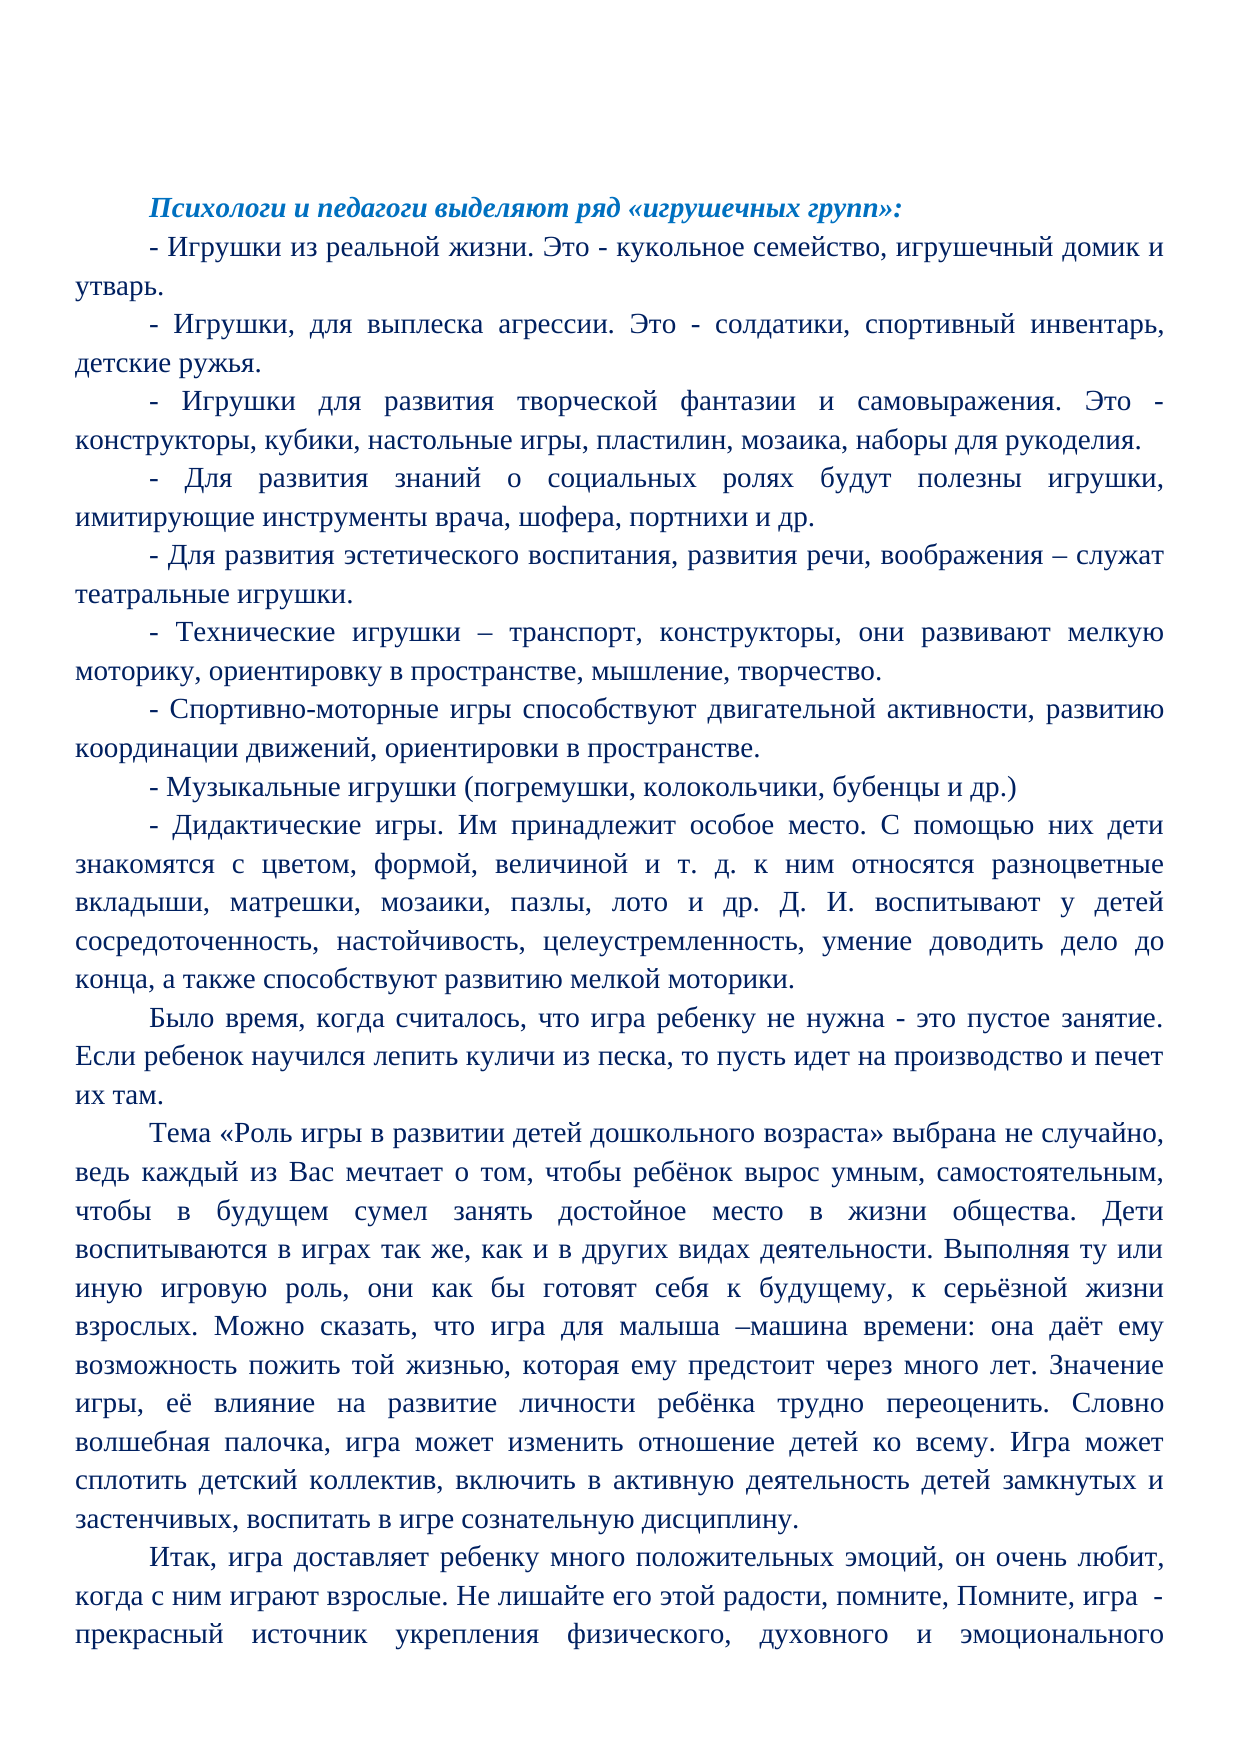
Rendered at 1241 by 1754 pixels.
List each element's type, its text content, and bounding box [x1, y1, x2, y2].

text - Игрушки из реальной жизни. Это - кукольное семейство, игрушечный домик и утварь. [75, 229, 1165, 301]
text - Спортивно-моторные игры способствуют двигательной активности, развитию координации движений, ориентировки в пространстве. [75, 692, 1165, 764]
text - Для развития знаний о социальных ролях будут полезны игрушки, имитирующие инструменты врача, шофера, портнихи и др. [75, 460, 1165, 532]
text - Дидактические игры. Им принадлежит особое место. С помощью них дети знакомятся с цветом, формой, величиной и т. д. к ним относятся разноцветные вкладыши, матрешки, мозаики, пазлы, лото и др. Д. И. воспитывают у детей сосредоточенность, настойчивость, целеустремленность, умение доводить дело до конца, а также способствуют развитию мелкой моторики. [75, 807, 1165, 995]
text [75, 1539, 1165, 1650]
text - Музыкальные игрушки (погремушки, колокольчики, бубенцы и др.) [75, 769, 1165, 802]
text Психологи и педагоги выделяют ряд «игрушечных групп»: [75, 191, 1165, 224]
text - Игрушки для развития творческой фантазии и самовыражения. Это - конструкторы, кубики, настольные игры, пластилин, мозаика, наборы для рукоделия. [75, 383, 1165, 455]
text - Для развития эстетического воспитания, развития речи, воображения – служат театральные игрушки. [75, 537, 1165, 609]
text Тема «Роль игры в развитии детей дошкольного возраста» выбрана не случайно, ведь каждый из Вас мечтает о том, чтобы ребёнок вырос умным, самостоятельным, чтобы в будущем сумел занять достойное место в жизни общества. Дети воспитываются в играх так же, как и в других видах деятельности. Выполняя ту или иную игровую роль, они как бы готовят себя к будущему, к серьёзной жизни взрослых. Можно сказать, что игра для малыша –машина времени: она даёт ему возможность пожить той жизнью, которая ему предстоит через много лет. Значение игры, её влияние на развитие личности ребёнка трудно переоценить. Словно волшебная палочка, игра может изменить отношение детей ко всему. Игра может сплотить детский коллектив, включить в активную деятельность детей замкнутых и застенчивых, воспитать в игре сознательную дисциплину. [75, 1116, 1165, 1534]
text - Игрушки, для выплеска агрессии. Это - солдатики, спортивный инвентарь, детские ружья. [75, 306, 1165, 378]
text - Технические игрушки – транспорт, конструкторы, они развивают мелкую моторику, ориентировку в пространстве, мышление, творчество. [75, 614, 1165, 687]
text Было время, когда считалось, что игра ребенку не нужна - это пустое занятие. Если ребенок научился лепить куличи из песка, то пусть идет на производство и печет их там. [75, 1000, 1165, 1111]
